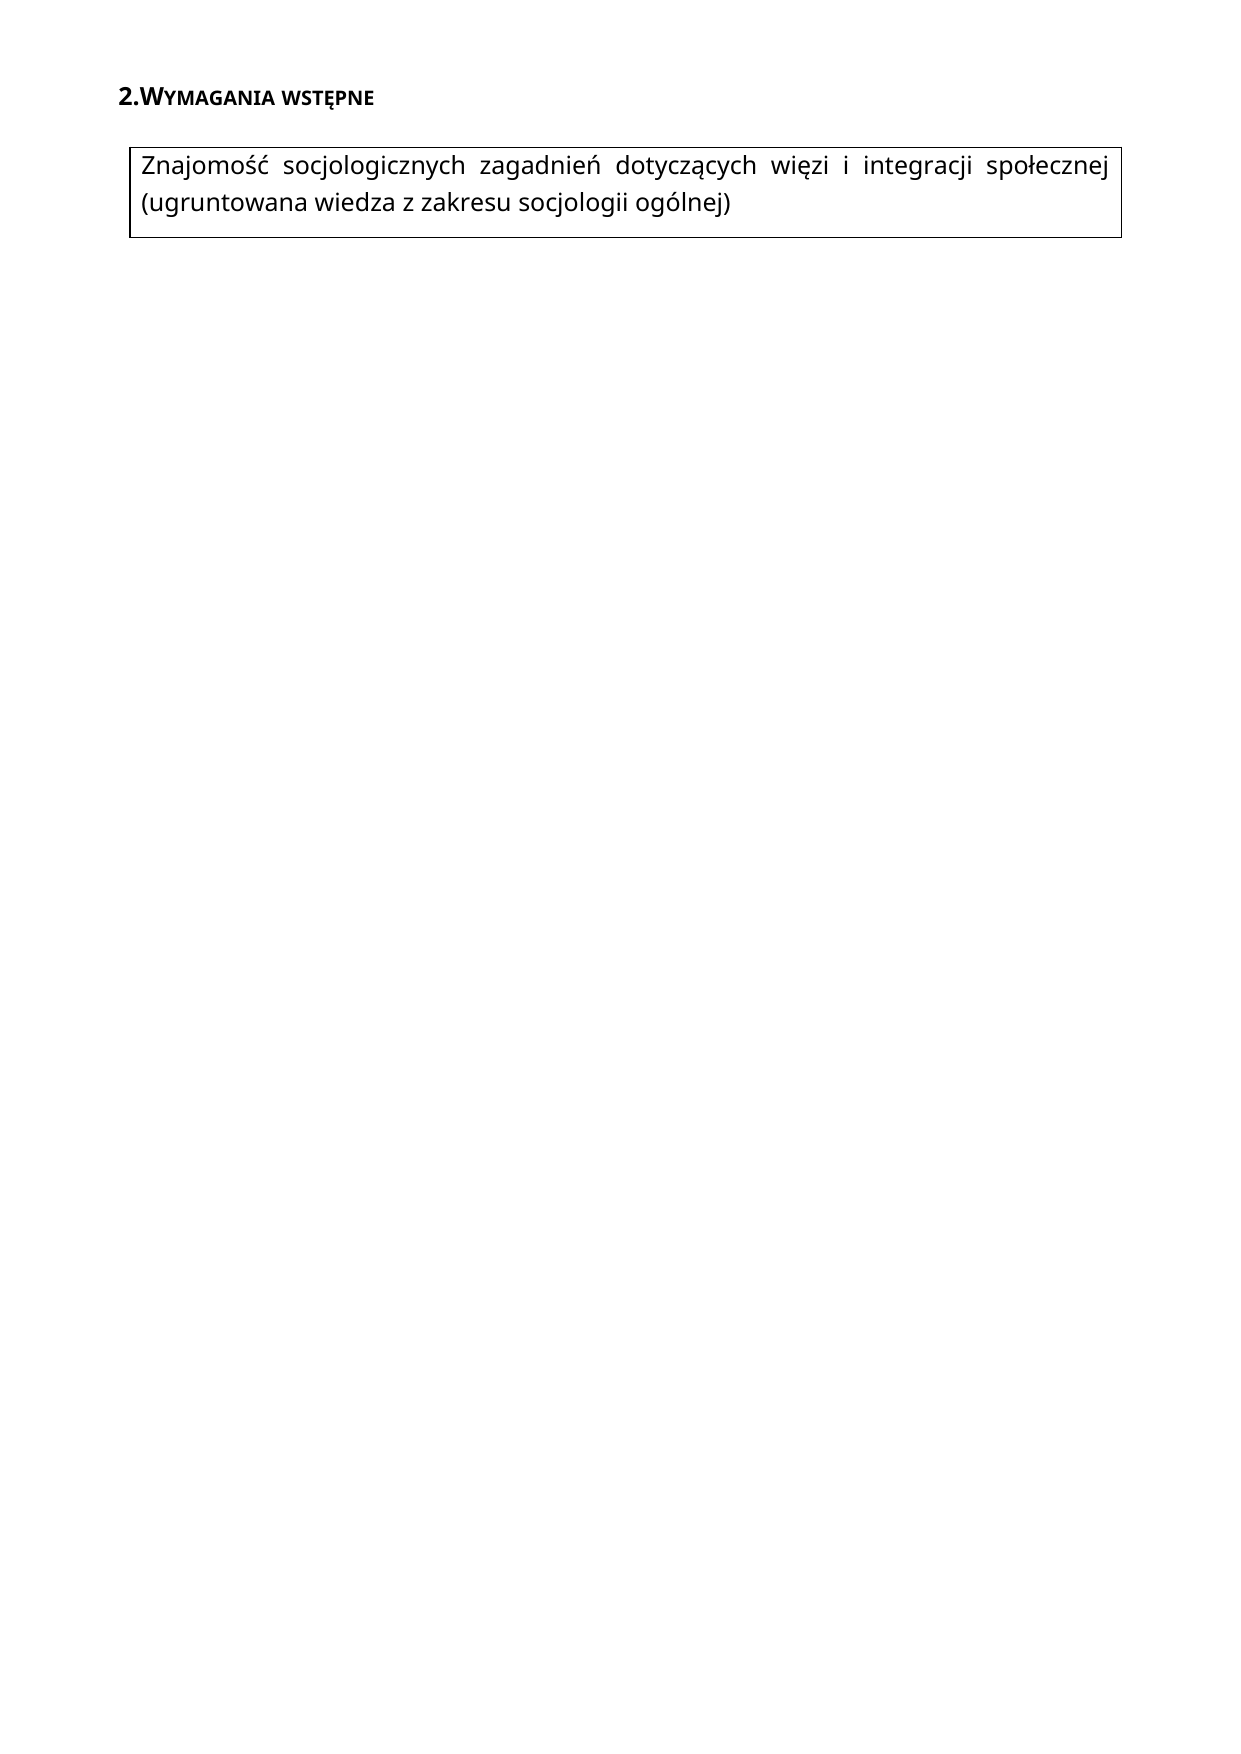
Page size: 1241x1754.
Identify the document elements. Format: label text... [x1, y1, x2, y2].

table_header Znajomość socjologicznych zagadnień dotyczących więzi i integracji społecznej (ugruntowana wiedza z zakresu socjologii ogólnej) [131, 148, 1121, 237]
text 2.Wymagania wstępne [118, 78, 1122, 112]
